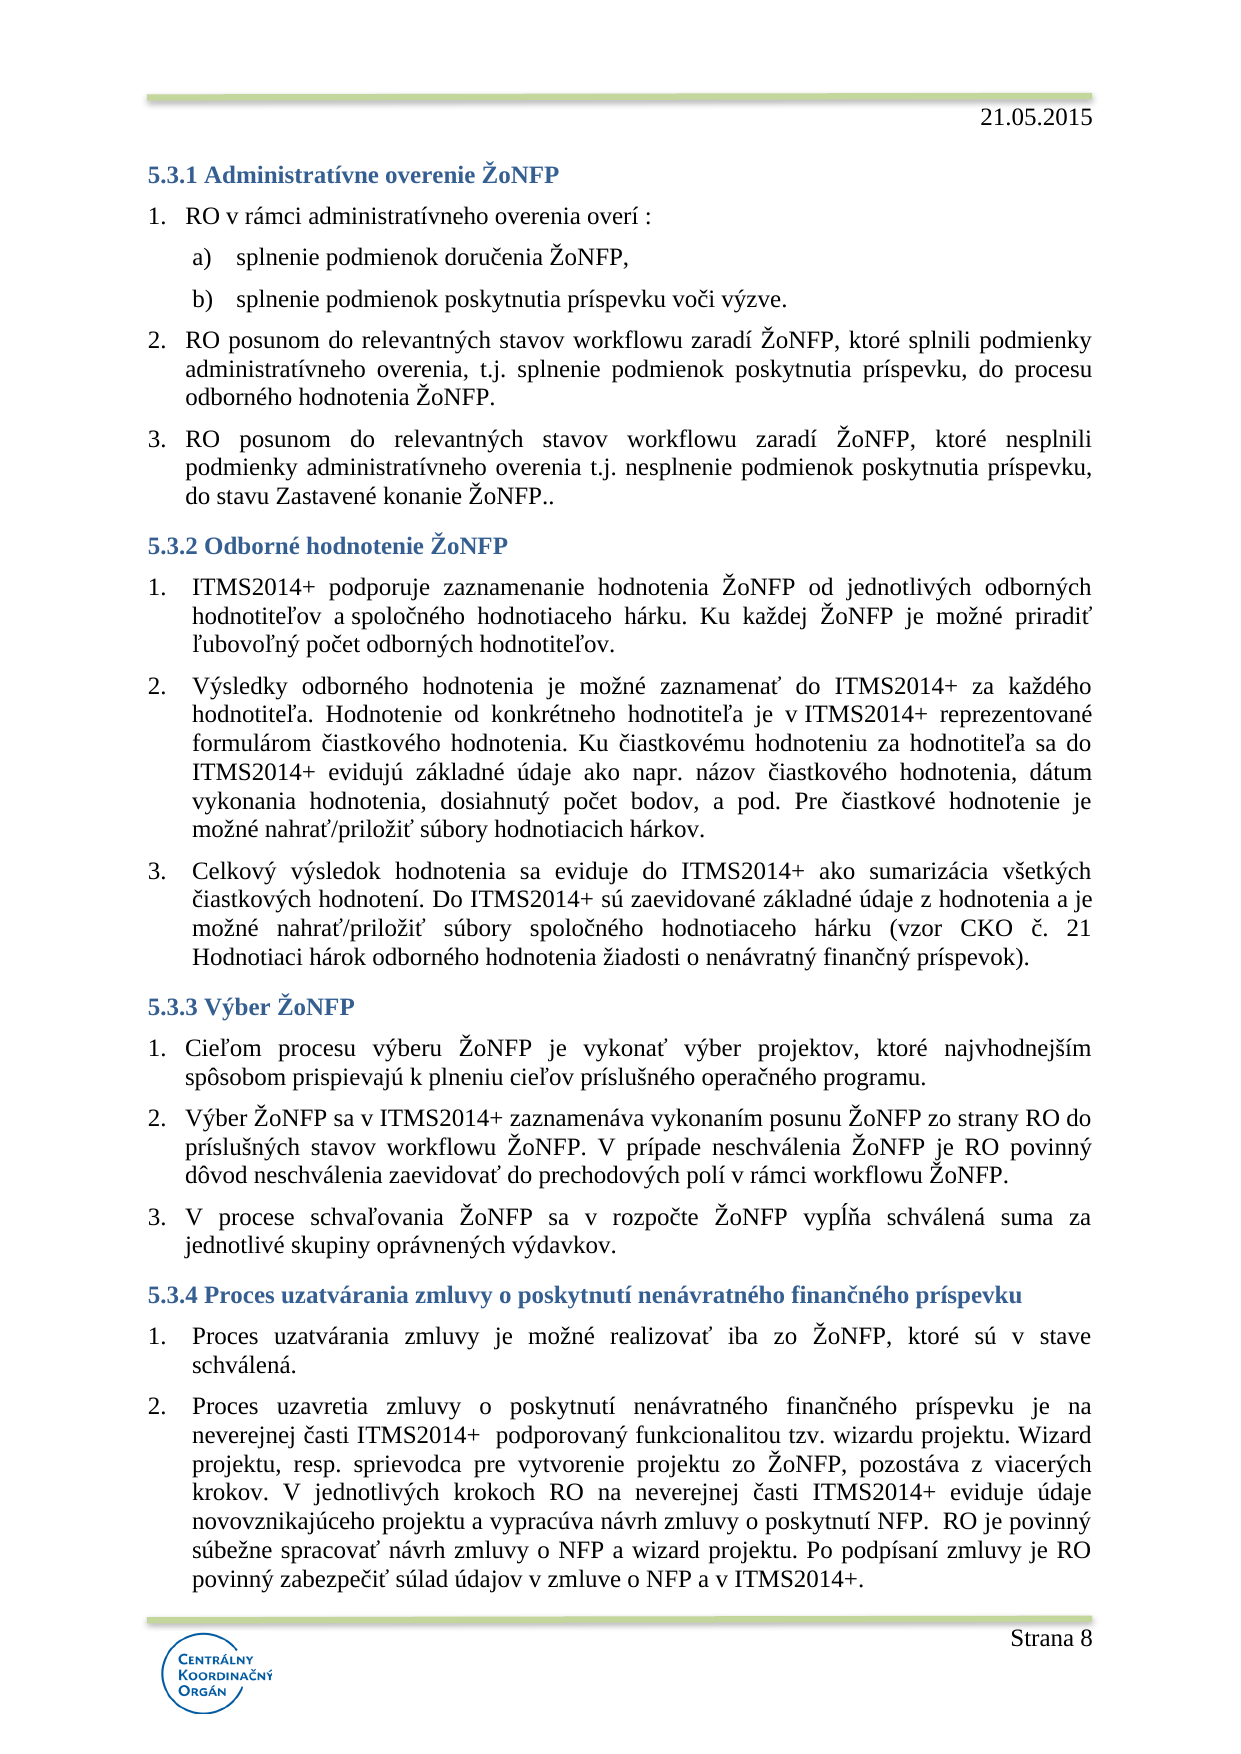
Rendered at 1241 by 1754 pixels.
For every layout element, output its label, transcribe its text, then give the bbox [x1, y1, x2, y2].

list RO posunom do relevantných stavov workflowu zaradí ŽoNFP, ktoré splnili podmienky administratívneho overenia, t.j. splnenie podmienok poskytnutia príspevku, do procesu odborného hodnotenia ŽoNFP. [148, 325, 1093, 411]
list Výsledky odborného hodnotenia je možné zaznamenať do ITMS2014+ za každého hodnotiteľa. Hodnotenie od konkrétneho hodnotiteľa je v ITMS2014+ reprezentované formulárom čiastkového hodnotenia. Ku čiastkovému hodnoteniu za hodnotiteľa sa do ITMS2014+ evidujú základné údaje ako napr. názov čiastkového hodnotenia, dátum vykonania hodnotenia, dosiahnutý počet bodov, a pod. Pre čiastkové hodnotenie je možné nahrať/priložiť súbory hodnotiacich hárkov. [148, 671, 1093, 843]
list Proces uzatvárania zmluvy je možné realizovať iba zo ŽoNFP, ktoré sú v stave schválená. [148, 1321, 1093, 1379]
list RO posunom do relevantných stavov workflowu zaradí ŽoNFP, ktoré nesplnili podmienky administratívneho overenia t.j. nesplnenie podmienok poskytnutia príspevku, do stavu Zastavené konanie ŽoNFP.. [148, 424, 1093, 510]
text 5.3.1 Administratívne overenie ŽoNFP [148, 160, 1093, 189]
list ITMS2014+ podporuje zaznamenanie hodnotenia ŽoNFP od jednotlivých odborných hodnotiteľov a spoločného hodnotiaceho hárku. Ku každej ŽoNFP je možné priradiť ľubovoľný počet odborných hodnotiteľov. [148, 572, 1093, 658]
text 5.3.3 Výber ŽoNFP [148, 992, 1093, 1020]
list Proces uzavretia zmluvy o poskytnutí nenávratného finančného príspevku je na neverejnej časti ITMS2014+ podporovaný funkcionalitou tzv. wizardu projektu. Wizard projektu, resp. sprievodca pre vytvorenie projektu zo ŽoNFP, pozostáva z viacerých krokov. V jednotlivých krokoch RO na neverejnej časti ITMS2014+ eviduje údaje novovznikajúceho projektu a vypracúva návrh zmluvy o poskytnutí NFP. RO je povinný súbežne spracovať návrh zmluvy o NFP a wizard projektu. Po podpísaní zmluvy je RO povinný zabezpečiť súlad údajov v zmluve o NFP a v ITMS2014+. [148, 1391, 1093, 1592]
text 5.3.2 Odborné hodnotenie ŽoNFP [148, 531, 1093, 559]
list Celkový výsledok hodnotenia sa eviduje do ITMS2014+ ako sumarizácia všetkých čiastkových hodnotení. Do ITMS2014+ sú zaevidované základné údaje z hodnotenia a je možné nahrať/priložiť súbory spoločného hodnotiaceho hárku (vzor CKO č. 21 Hodnotiaci hárok odborného hodnotenia žiadosti o nenávratný finančný príspevok). [148, 856, 1093, 971]
list Cieľom procesu výberu ŽoNFP je vykonať výber projektov, ktoré najvhodnejším spôsobom prispievajú k plneniu cieľov príslušného operačného programu. [148, 1033, 1093, 1090]
text 5.3.4 Proces uzatvárania zmluvy o poskytnutí nenávratného finančného príspevku [148, 1280, 1093, 1309]
picture [159, 1631, 272, 1713]
list V procese schvaľovania ŽoNFP sa v rozpočte ŽoNFP vypĺňa schválená suma za jednotlivé skupiny oprávnených výdavkov. [148, 1202, 1093, 1259]
list Výber ŽoNFP sa v ITMS2014+ zaznamenáva vykonaním posunu ŽoNFP zo strany RO do príslušných stavov workflowu ŽoNFP. V prípade neschválenia ŽoNFP je RO povinný dôvod neschválenia zaevidovať do prechodových polí v rámci workflowu ŽoNFP. [148, 1103, 1093, 1189]
list splnenie podmienok doručenia ŽoNFP, [192, 242, 1093, 271]
list RO v rámci administratívneho overenia overí : [148, 201, 1093, 230]
list splnenie podmienok poskytnutia príspevku voči výzve. [192, 284, 1093, 312]
